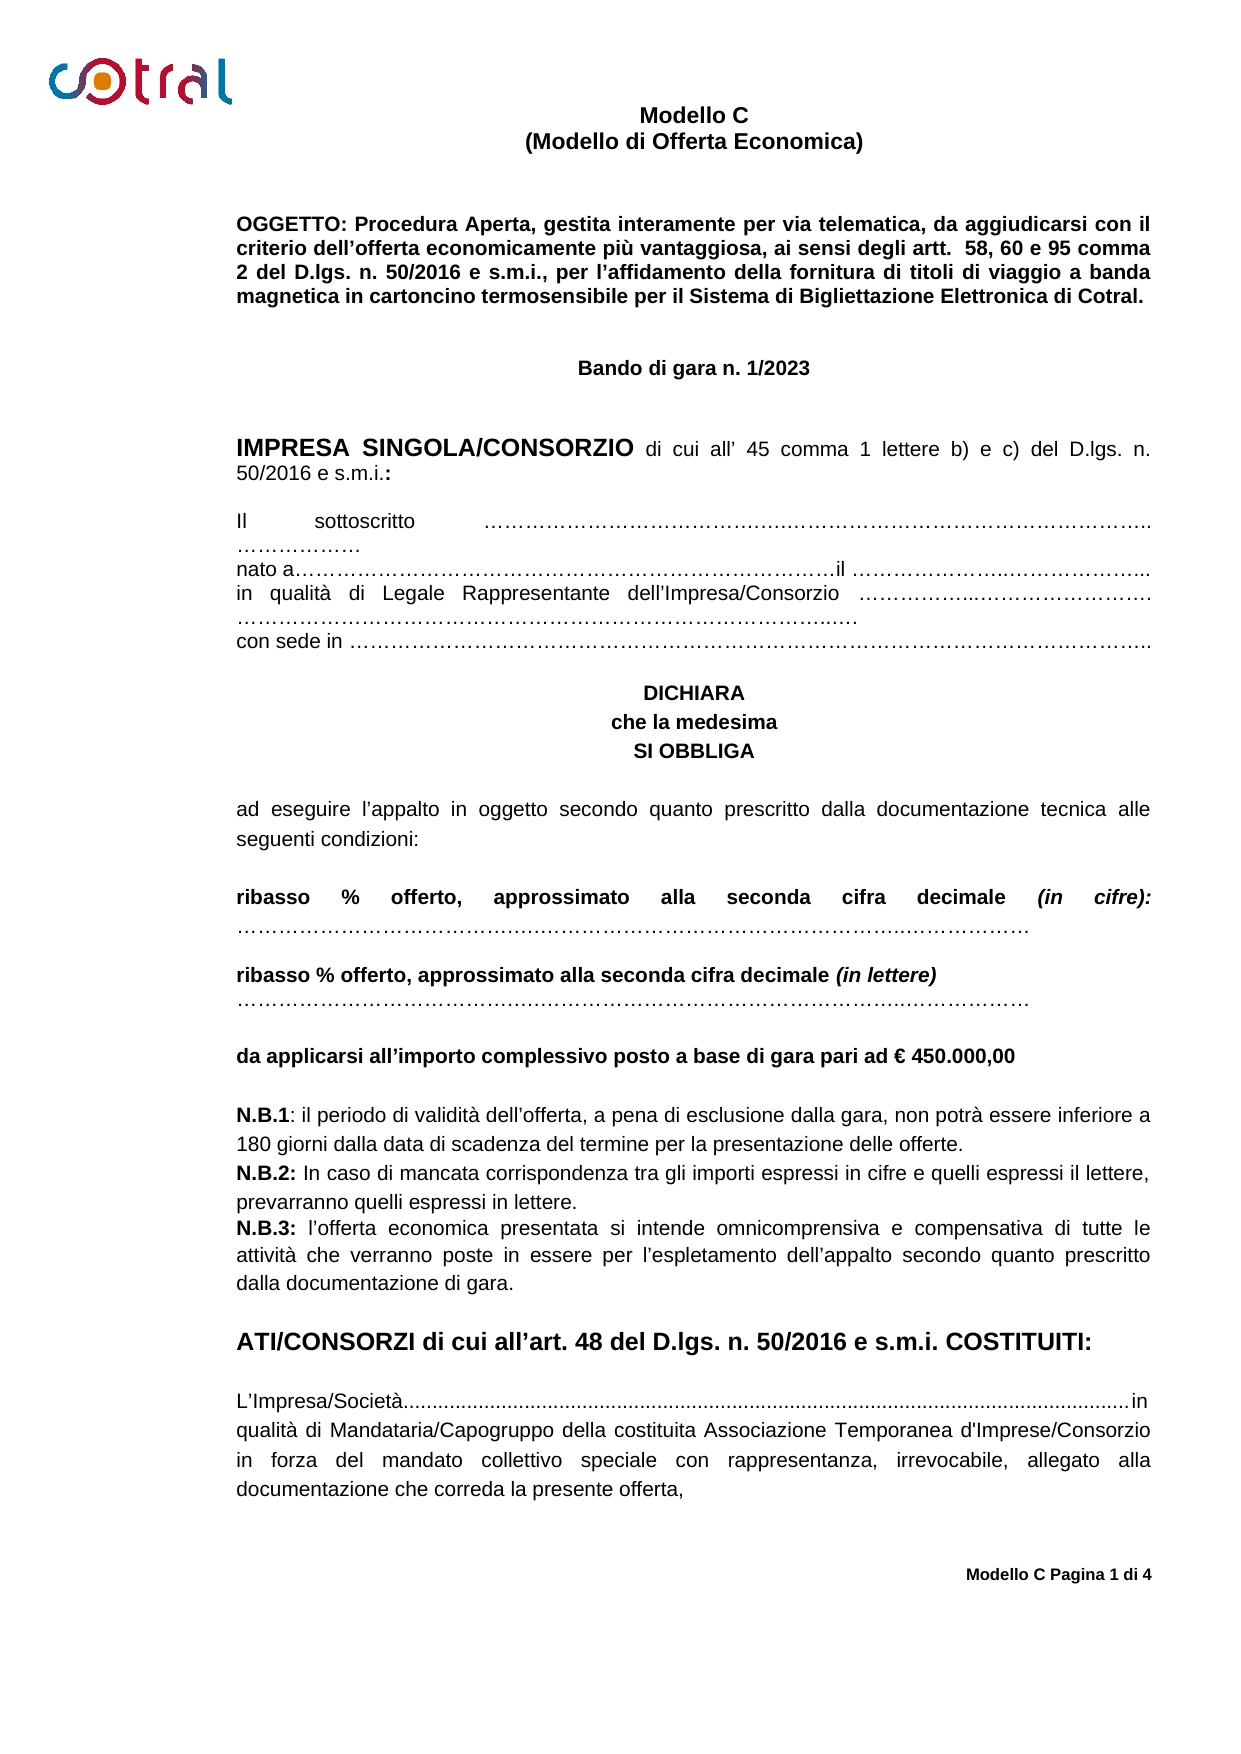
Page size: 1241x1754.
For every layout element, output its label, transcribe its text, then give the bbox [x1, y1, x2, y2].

text ribasso % offerto, approssimato alla seconda cifra decimale (in lettere) [236, 963, 1152, 987]
text SI OBBLIGA [236, 735, 1152, 764]
text ad eseguire l’appalto in oggetto secondo quanto prescritto dalla documentazione tecnica alle seguenti condizioni: [236, 793, 1152, 852]
text con sede in [236, 629, 1152, 653]
text nato ail [236, 557, 1152, 581]
text Bando di gara n. 1/2023 [236, 356, 1152, 380]
picture [3, 4, 277, 158]
text ATI/CONSORZI di cui all’art. 48 del D.lgs. n. 50/2016 e s.m.i. COSTITUITI: [236, 1327, 1152, 1356]
text N.B.3: l’offerta economica presentata si intende omnicomprensiva e compensativa di tutte le attività che verranno poste in essere per l’espletamento dell’appalto secondo quanto prescritto dalla documentazione di gara. [236, 1215, 1152, 1294]
text IMPRESA SINGOLA/CONSORZIO di cui all’ 45 comma 1 lettere b) e c) del D.lgs. n. 50/2016 e s.m.i.: [236, 432, 1152, 485]
text da applicarsi all’importo complessivo posto a base di gara pari ad € 450.000,00 [236, 1040, 1152, 1069]
text che la medesima [236, 706, 1152, 735]
text in qualità di Legale Rappresentante dell’Impresa/Consorzio [236, 581, 1152, 629]
text N.B.1: il periodo di validità dell’offerta, a pena di esclusione dalla gara, non potrà essere inferiore a 180 giorni dalla data di scadenza del termine per la presentazione delle offerte. [236, 1099, 1152, 1157]
text ribasso % offerto, approssimato alla seconda cifra decimale (in cifre): [236, 881, 1152, 939]
text Il sottoscritto [236, 509, 1152, 557]
text DICHIARA [236, 677, 1152, 706]
text OGGETTO: Procedura Aperta, gestita interamente per via telematica, da aggiudicarsi con il criterio dell’offerta economicamente più vantaggiosa, ai sensi degli artt. 58, 60 e 95 comma 2 del D.lgs. n. 50/2016 e s.m.i., per l’affidamento della fornitura di titoli di viaggio a banda magnetica in cartoncino termosensibile per il Sistema di Bigliettazione Elettronica di Cotral. [236, 212, 1152, 308]
text N.B.2: In caso di mancata corrispondenza tra gli importi espressi in cifre e quelli espressi il lettere, prevarranno quelli espressi in lettere. [236, 1157, 1152, 1215]
text L’Impresa/Societàin qualità di Mandataria/Capogruppo della costituita Associazione Temporanea d'Imprese/Consorzio in forza del mandato collettivo speciale con rappresentanza, irrevocabile, allegato alla documentazione che correda la presente offerta, [236, 1385, 1152, 1502]
